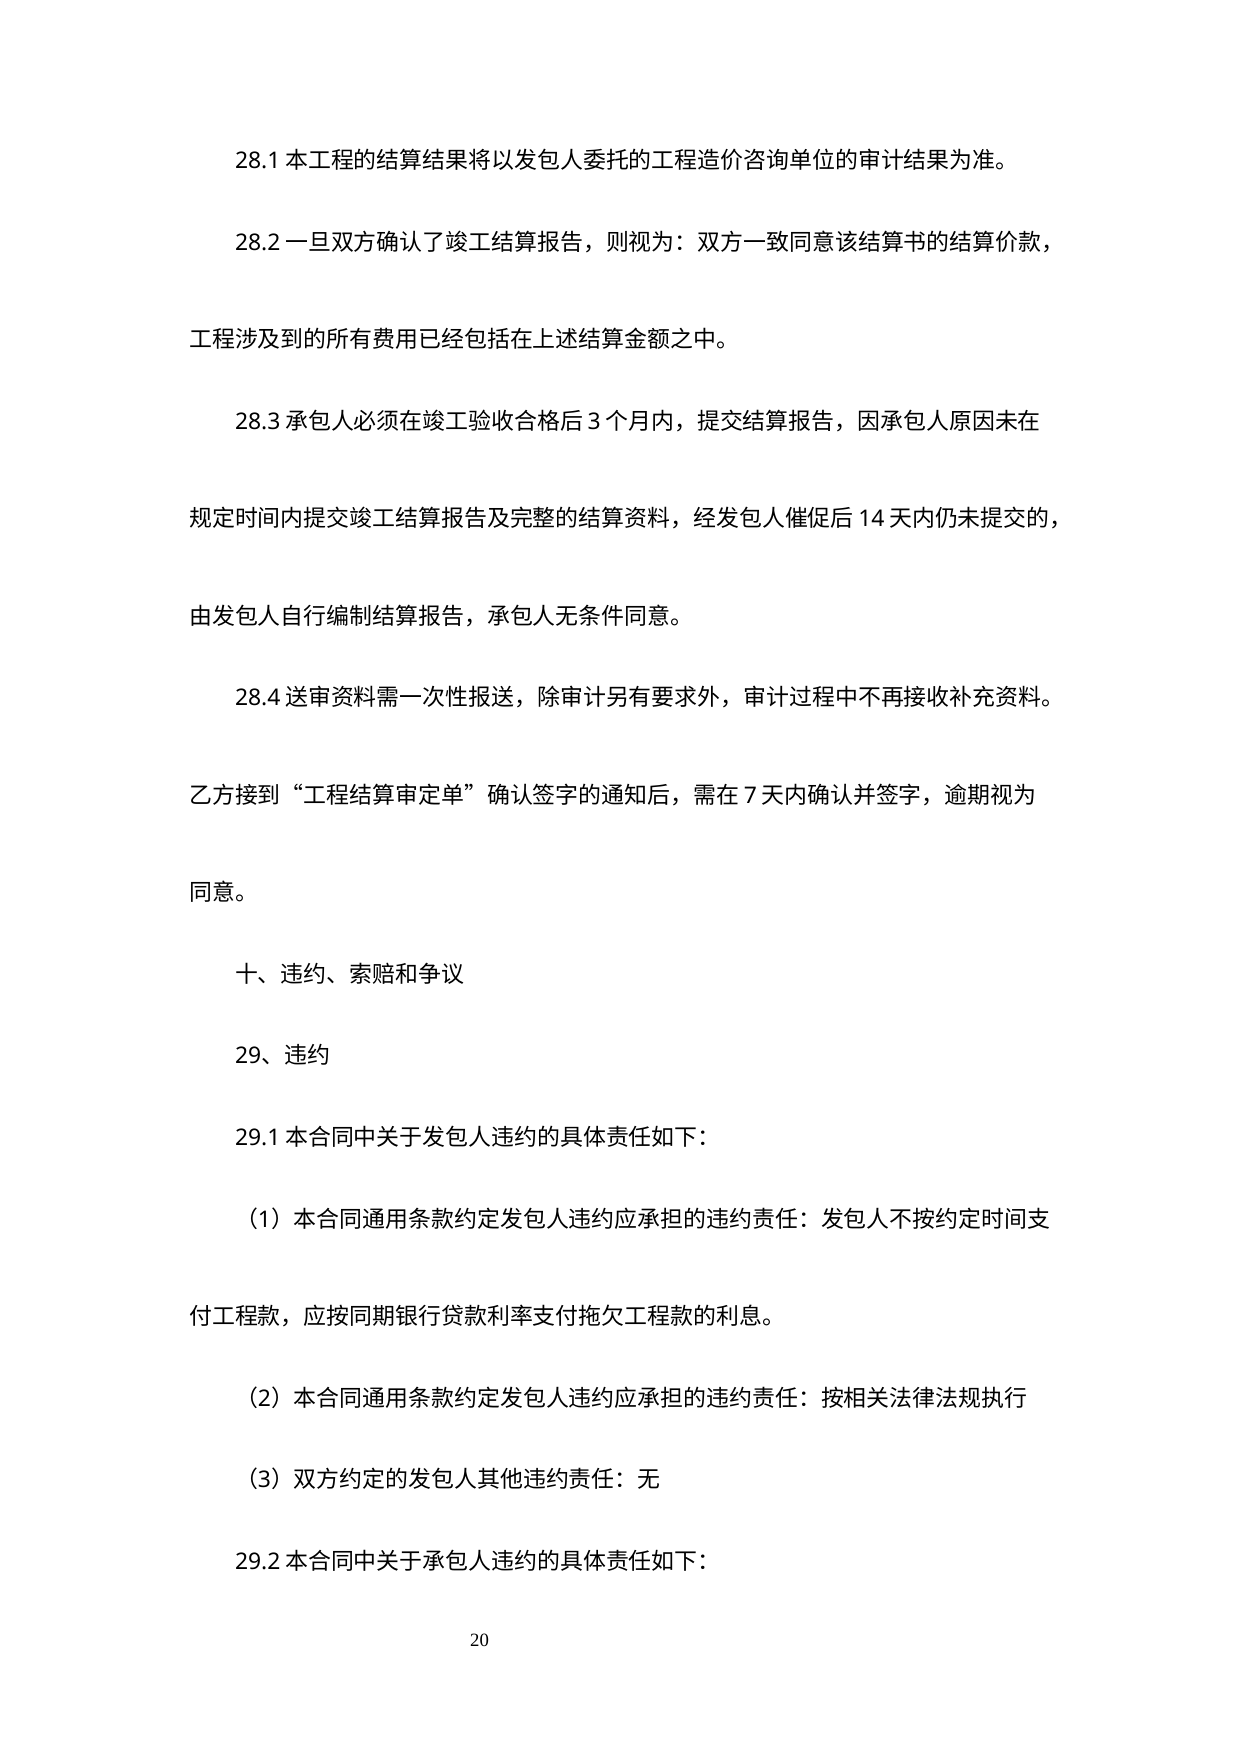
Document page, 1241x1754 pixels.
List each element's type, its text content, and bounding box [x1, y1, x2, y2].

text 28.4送审资料需一次性报送，除审计另有要求外，审计过程中不再接收补充资料。乙方接到“工程结算审定单”确认签字的通知后，需在7天内确认并签字，逾期视为同意。 [189, 663, 1051, 923]
text 十、违约、索赔和争议 [189, 940, 1051, 1005]
text （2）本合同通用条款约定发包人违约应承担的违约责任：按相关法律法规执行 [189, 1364, 1051, 1429]
text 29.2本合同中关于承包人违约的具体责任如下： [189, 1527, 1051, 1592]
text （1）本合同通用条款约定发包人违约应承担的违约责任：发包人不按约定时间支付工程款，应按同期银行贷款利率支付拖欠工程款的利息。 [189, 1185, 1051, 1347]
text 29、违约 [189, 1021, 1051, 1086]
text （3）双方约定的发包人其他违约责任：无 [189, 1446, 1051, 1511]
text 29.1本合同中关于发包人违约的具体责任如下： [189, 1103, 1051, 1168]
text 28.1本工程的结算结果将以发包人委托的工程造价咨询单位的审计结果为准。 [189, 126, 1051, 191]
text 28.3承包人必须在竣工验收合格后3个月内，提交结算报告，因承包人原因未在规定时间内提交竣工结算报告及完整的结算资料，经发包人催促后14天内仍未提交的，由发包人自行编制结算报告，承包人无条件同意。 [189, 387, 1051, 647]
text 28.2一旦双方确认了竣工结算报告，则视为：双方一致同意该结算书的结算价款，工程涉及到的所有费用已经包括在上述结算金额之中。 [189, 208, 1051, 370]
